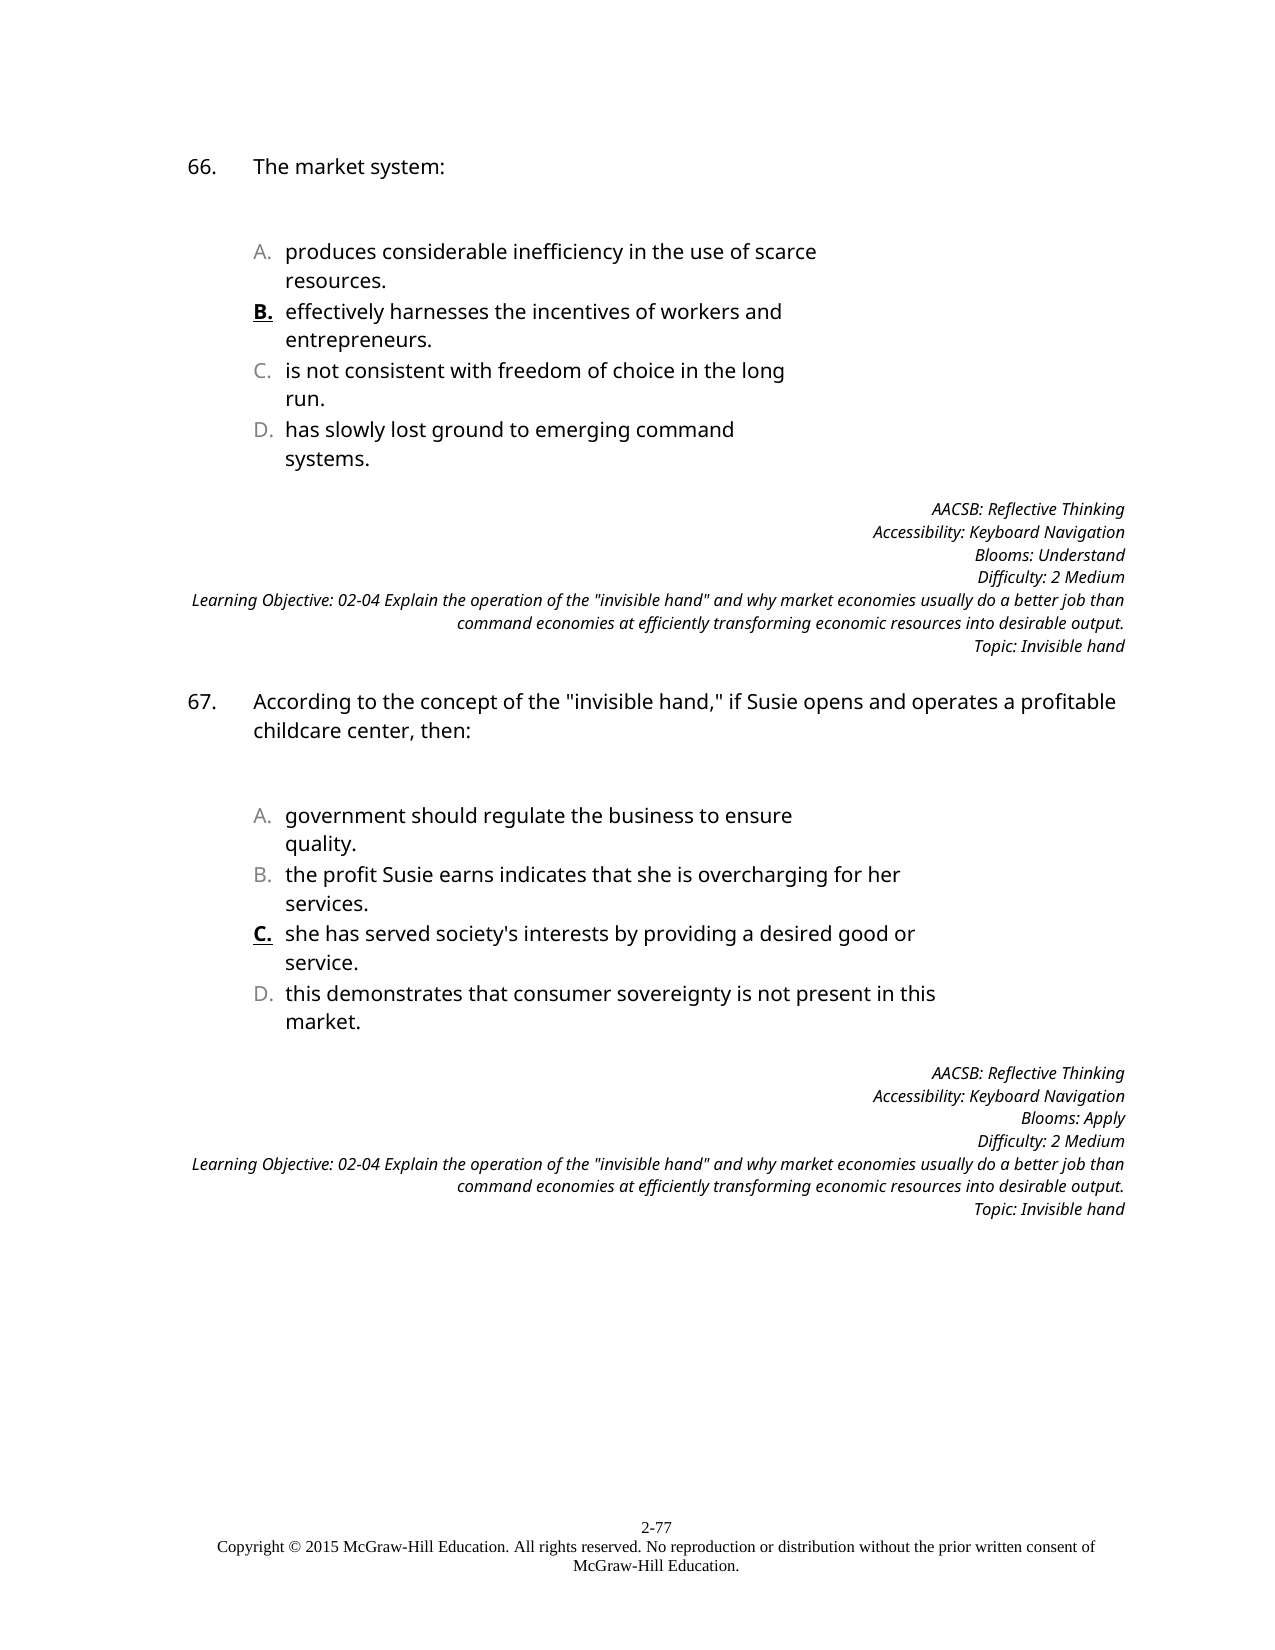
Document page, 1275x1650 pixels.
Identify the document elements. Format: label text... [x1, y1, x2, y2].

table_header AACSB: Reflective Thinking Accessibility: Keyboard Navigation Blooms: Apply Difficulty: 2 Medium Learning Objective: 02-04 Explain the operation of the "invisible hand" and why market economies usually do a better job than command economies at efficiently transforming economic resources into desirable output. Topic: Invisible hand [188, 1061, 1125, 1248]
table_header 66. [188, 153, 253, 472]
table_header The market system: [253, 153, 1125, 472]
table_header 67. [188, 688, 253, 1036]
table_header According to the concept of the "invisible hand," if Susie opens and operates a profitable childcare center, then: [253, 688, 1125, 1036]
table_header AACSB: Reflective Thinking Accessibility: Keyboard Navigation Blooms: Understand Difficulty: 2 Medium Learning Objective: 02-04 Explain the operation of the "invisible hand" and why market economies usually do a better job than command economies at efficiently transforming economic resources into desirable output. Topic: Invisible hand [188, 498, 1125, 685]
